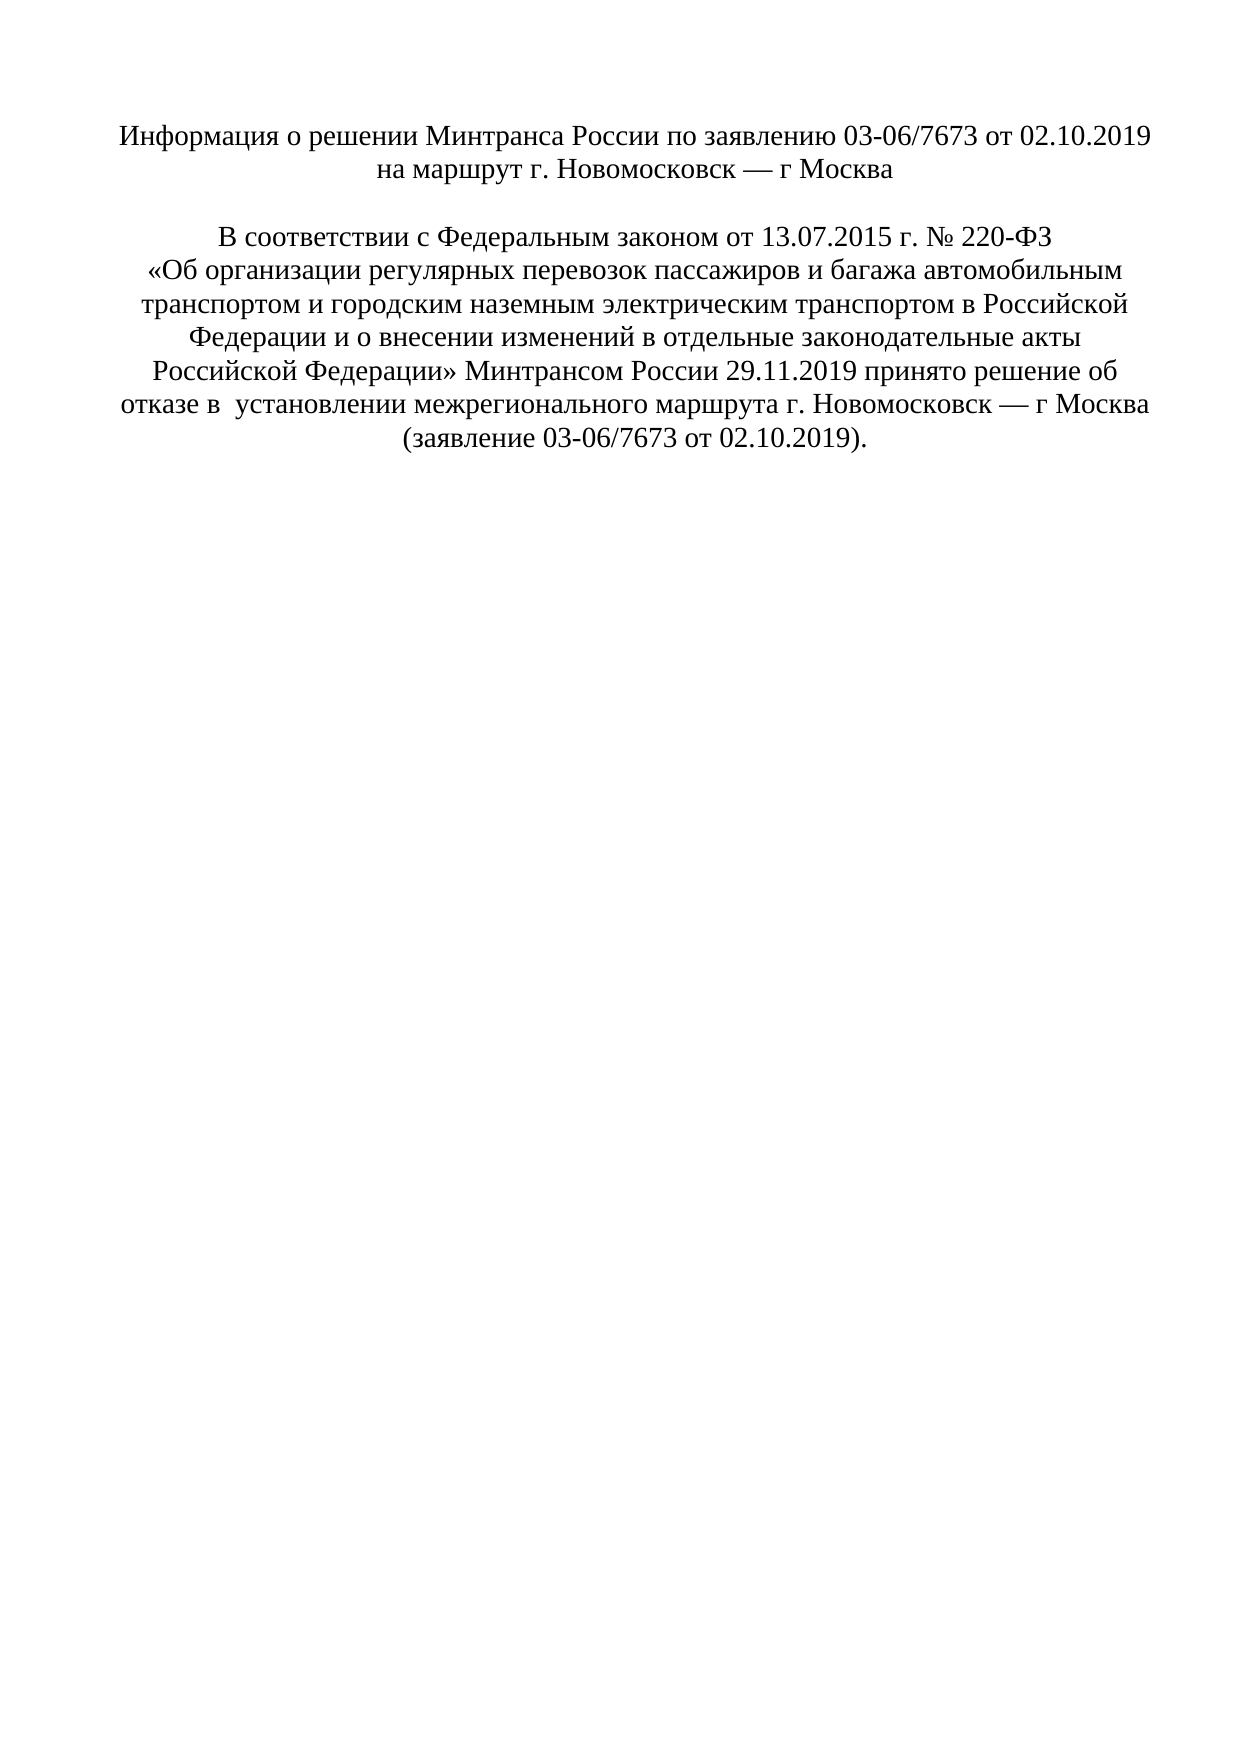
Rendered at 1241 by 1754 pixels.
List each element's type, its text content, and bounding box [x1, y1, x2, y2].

text В соответствии с Федеральным законом от 13.07.2015 г. № 220-ФЗ «Об организации регулярных перевозок пассажиров и багажа автомобильным транспортом и городским наземным электрическим транспортом в Российской Федерации и о внесении изменений в отдельные законодательные акты Российской Федерации» Минтрансом России 29.11.2019 принято решение об отказе в установлении межрегионального маршрута г. Новомосковск — г Москва (заявление 03-06/7673 от 02.10.2019). [118, 219, 1152, 453]
text Информация о решении Минтранса России по заявлению 03-06/7673 от 02.10.2019 на маршрут г. Новомосковск — г Москва [118, 118, 1152, 185]
